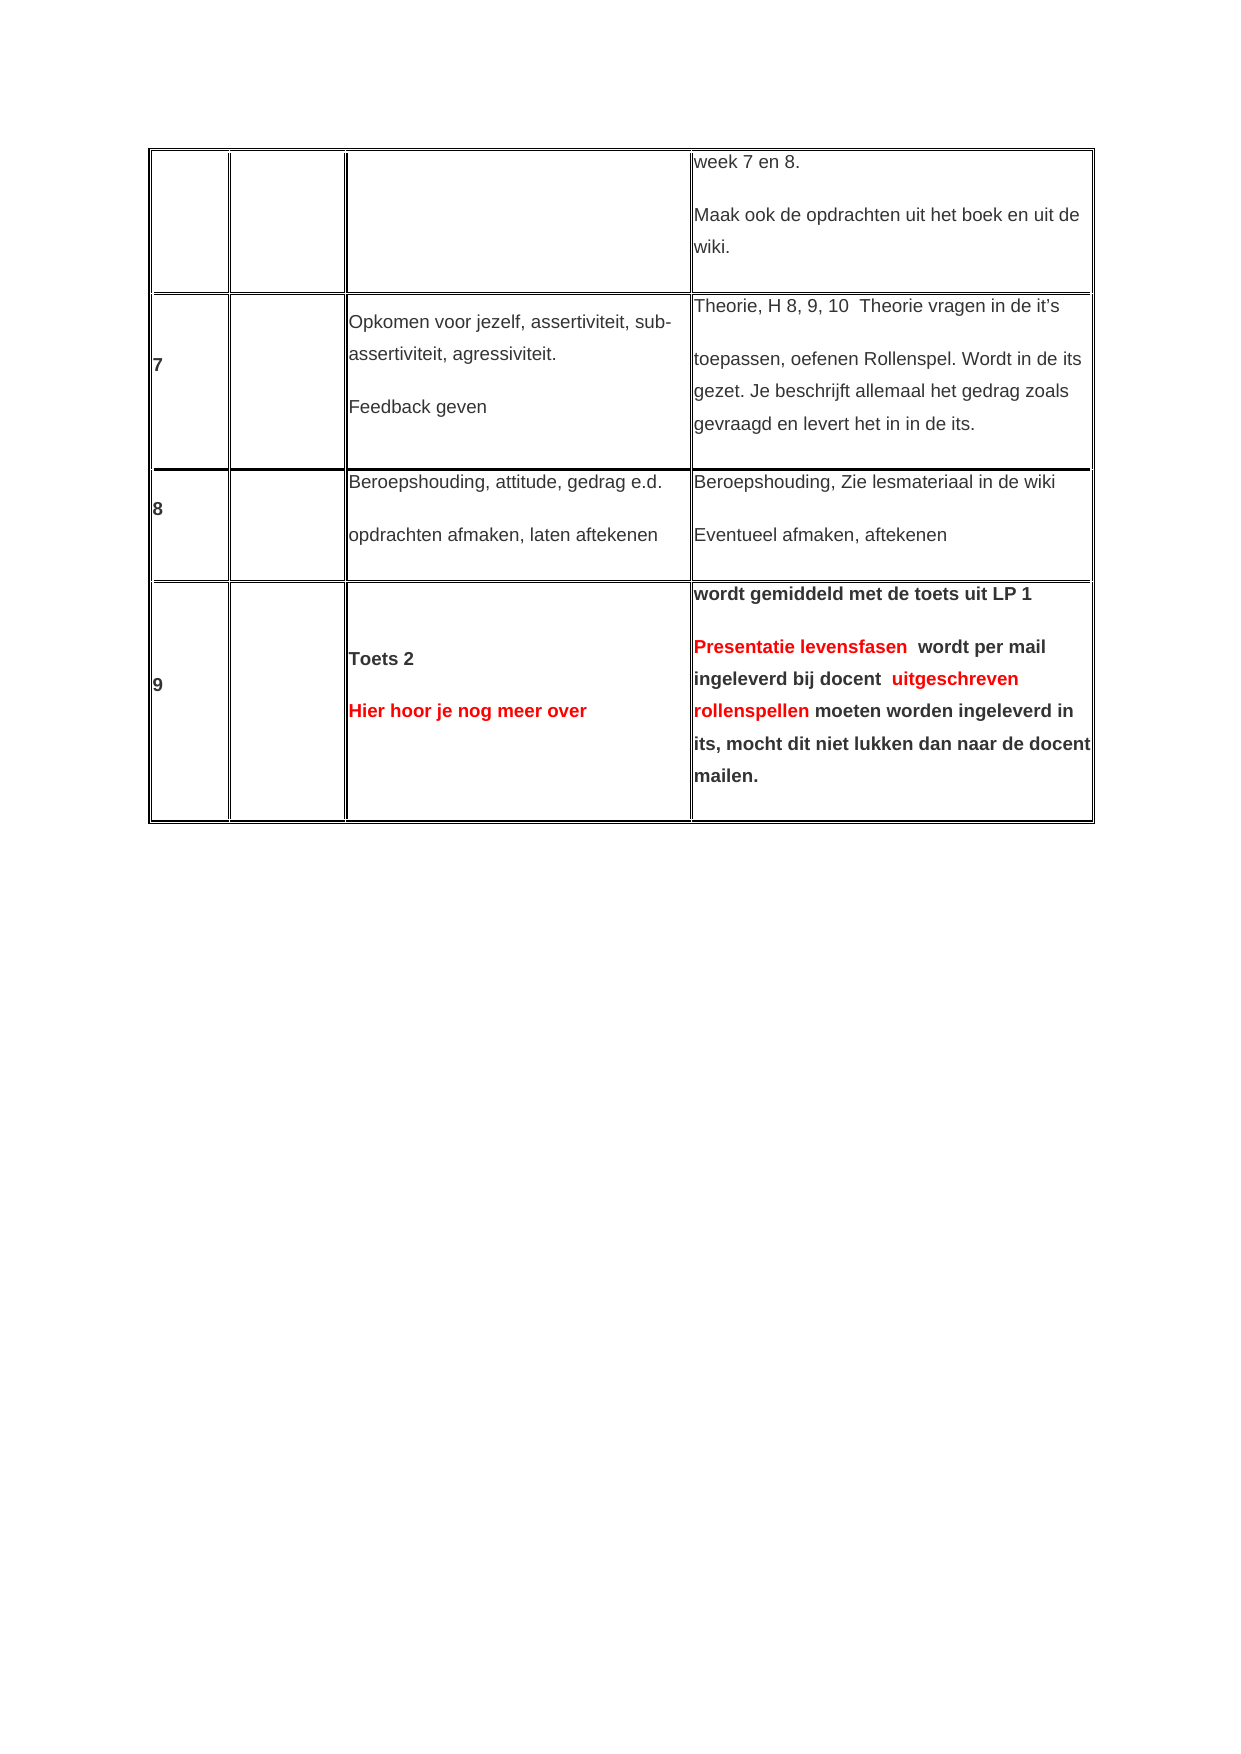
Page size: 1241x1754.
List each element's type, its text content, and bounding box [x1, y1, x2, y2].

table_cell 6 [152, 151, 230, 292]
table_cell wordt gemiddeld met de toets uit LP 1 Presentatie levensfasen wordt per mail ingeleverd bij docent uitgeschreven rollenspellen moeten worden ingeleverd in its, mocht dit niet lukken dan naar de docent mailen. [691, 580, 1092, 820]
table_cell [346, 151, 691, 292]
table_cell Beroepshouding, Zie lesmateriaal in de wiki Eventueel afmaken, aftekenen [693, 468, 1093, 579]
table_cell 9 [152, 580, 230, 820]
table_cell Toets 2 Hier hoor je nog meer over [346, 583, 691, 820]
table_cell Opkomen voor jezelf, assertiviteit, sub-assertiviteit, agressiviteit. Feedback geven [348, 295, 690, 468]
table_cell 8 [150, 468, 228, 579]
table_cell [230, 149, 346, 292]
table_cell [691, 151, 1092, 292]
table_cell [231, 471, 344, 579]
table_cell [230, 580, 346, 820]
table_cell Beroepshouding, attitude, gedrag e.d. opdrachten afmaken, laten aftekenen [348, 471, 690, 579]
table_cell 7 [150, 292, 230, 468]
table_cell Theorie, H 8, 9, 10 Theorie vragen in de it’s toepassen, oefenen Rollenspel. Wordt in de its gezet. Je beschrijft allemaal het gedrag zoals gevraagd en levert het in in de its. [691, 292, 1093, 468]
table_cell [231, 295, 344, 468]
